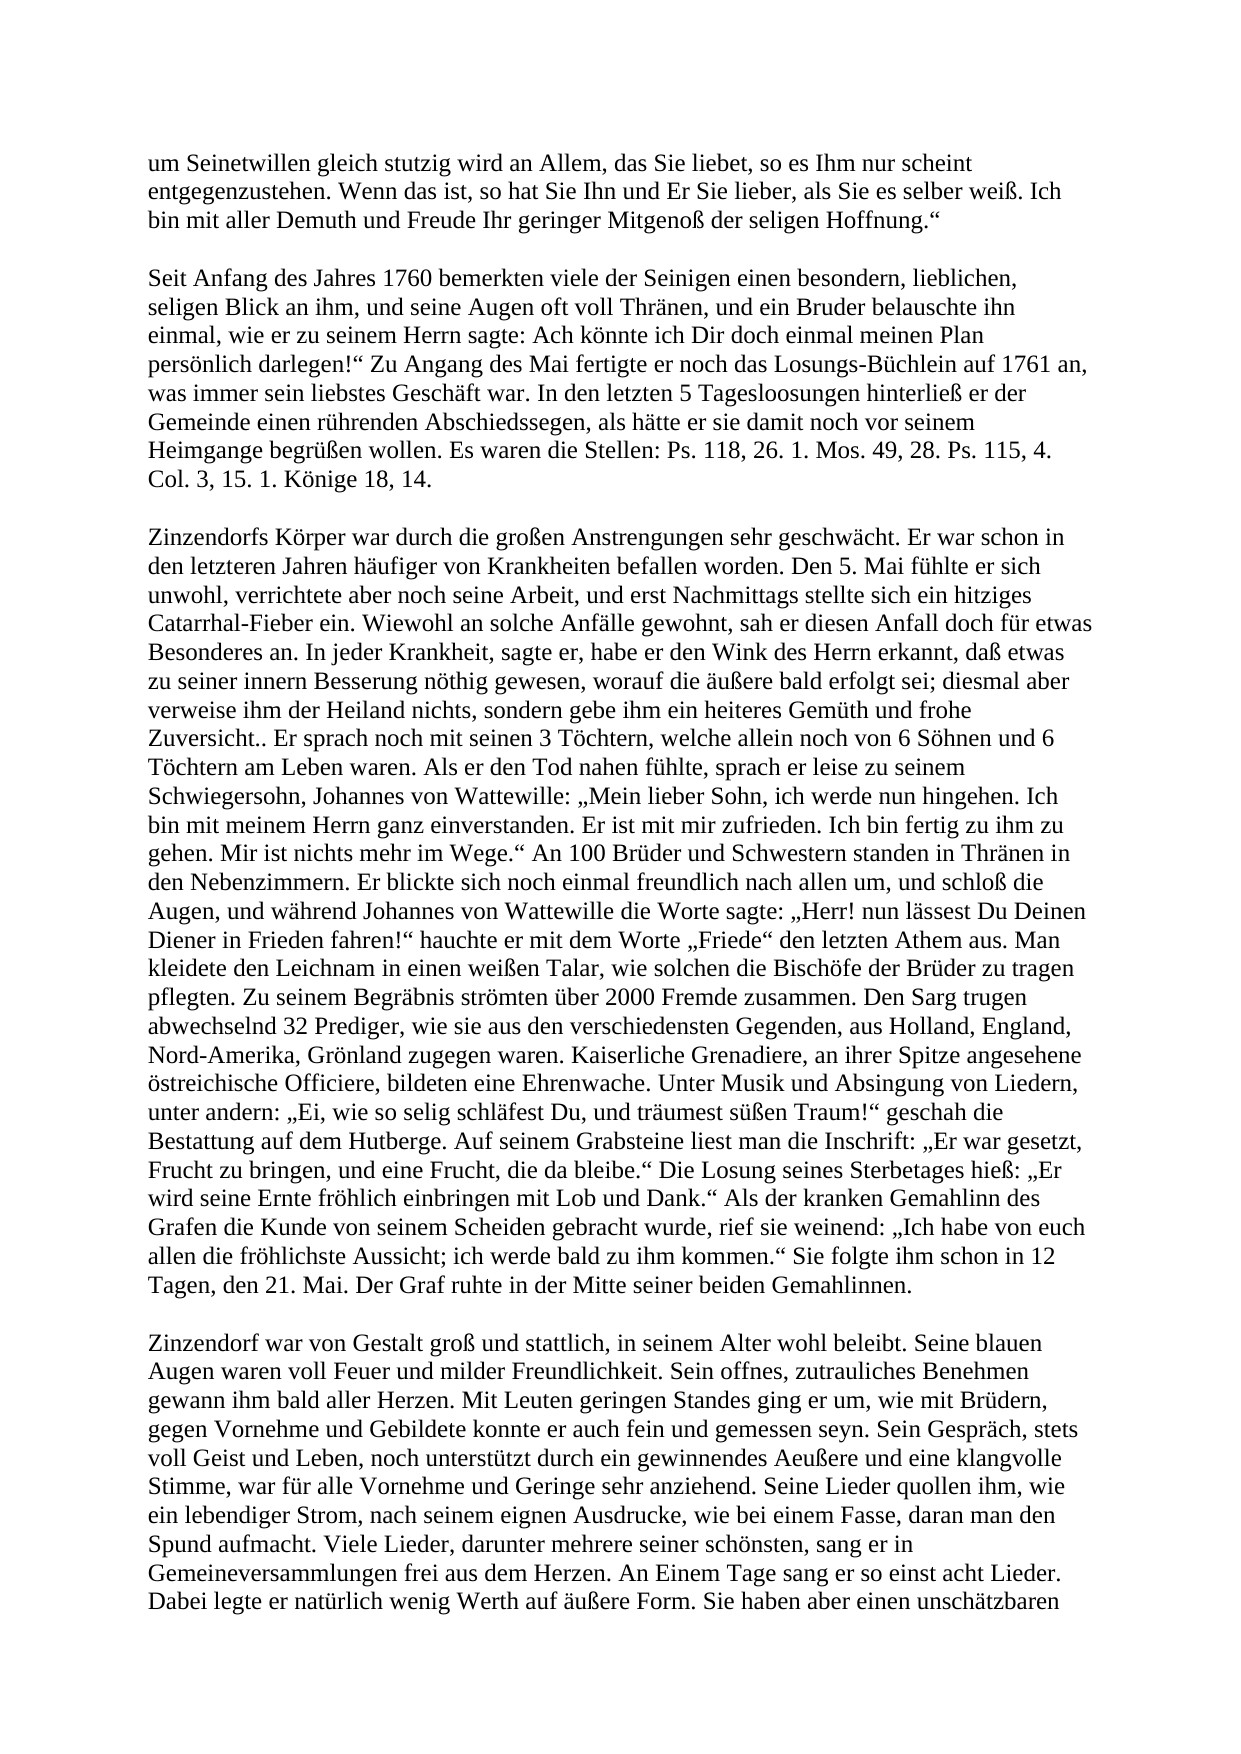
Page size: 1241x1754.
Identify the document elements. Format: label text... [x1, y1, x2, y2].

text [148, 1328, 1093, 1615]
text Zinzendorfs Körper war durch die großen Anstrengungen sehr geschwächt. Er war schon in den letzteren Jahren häufiger von Krankheiten befallen worden. Den 5. Mai fühlte er sich unwohl, verrichtete aber noch seine Arbeit, und erst Nachmittags stellte sich ein hitziges Catarrhal-Fieber ein. Wiewohl an solche Anfälle gewohnt, sah er diesen Anfall doch für etwas Besonderes an. In jeder Krankheit, sagte er, habe er den Wink des Herrn erkannt, daß etwas zu seiner innern Besserung nöthig gewesen, worauf die äußere bald erfolgt sei; diesmal aber verweise ihm der Heiland nichts, sondern gebe ihm ein heiteres Gemüth und frohe Zuversicht.. Er sprach noch mit seinen 3 Töchtern, welche allein noch von 6 Söhnen und 6 Töchtern am Leben waren. Als er den Tod nahen fühlte, sprach er leise zu seinem Schwiegersohn, Johannes von Wattewille: „Mein lieber Sohn, ich werde nun hingehen. Ich bin mit meinem Herrn ganz einverstanden. Er ist mit mir zufrieden. Ich bin fertig zu ihm zu gehen. Mir ist nichts mehr im Wege.“ An 100 Brüder und Schwestern standen in Thränen in den Nebenzimmern. Er blickte sich noch einmal freundlich nach allen um, und schloß die Augen, und während Johannes von Wattewille die Worte sagte: „Herr! nun lässest Du Deinen Diener in Frieden fahren!“ hauchte er mit dem Worte „Friede“ den letzten Athem aus. Man kleidete den Leichnam in einen weißen Talar, wie solchen die Bischöfe der Brüder zu tragen pflegten. Zu seinem Begräbnis strömten über 2000 Fremde zusammen. Den Sarg trugen abwechselnd 32 Prediger, wie sie aus den verschiedensten Gegenden, aus Holland, England, Nord-Amerika, Grönland zugegen waren. Kaiserliche Grenadiere, an ihrer Spitze angesehene östreichische Officiere, bildeten eine Ehrenwache. Unter Musik und Absingung von Liedern, unter andern: „Ei, wie so selig schläfest Du, und träumest süßen Traum!“ geschah die Bestattung auf dem Hutberge. Auf seinem Grabsteine liest man die Inschrift: „Er war gesetzt, Frucht zu bringen, und eine Frucht, die da bleibe.“ Die Losung seines Sterbetages hieß: „Er wird seine Ernte fröhlich einbringen mit Lob und Dank.“ Als der kranken Gemahlinn des Grafen die Kunde von seinem Scheiden gebracht wurde, rief sie weinend: „Ich habe von euch allen die fröhlichste Aussicht; ich werde bald zu ihm kommen.“ Sie folgte ihm schon in 12 Tagen, den 21. Mai. Der Graf ruhte in der Mitte seiner beiden Gemahlinnen. [148, 522, 1093, 1298]
text Seit Anfang des Jahres 1760 bemerkten viele der Seinigen einen besondern, lieblichen, seligen Blick an ihm, und seine Augen oft voll Thränen, und ein Bruder belauschte ihn einmal, wie er zu seinem Herrn sagte: Ach könnte ich Dir doch einmal meinen Plan persönlich darlegen!“ Zu Angang des Mai fertigte er noch das Losungs-Büchlein auf 1761 an, was immer sein liebstes Geschäft war. In den letzten 5 Tagesloosungen hinterließ er der Gemeinde einen rührenden Abschiedssegen, als hätte er sie damit noch vor seinem Heimgange begrüßen wollen. Es waren die Stellen: Ps. 118, 26. 1. Mos. 49, 28. Ps. 115, 4. Col. 3, 15. 1. Könige 18, 14. [148, 263, 1093, 493]
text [148, 148, 1093, 234]
